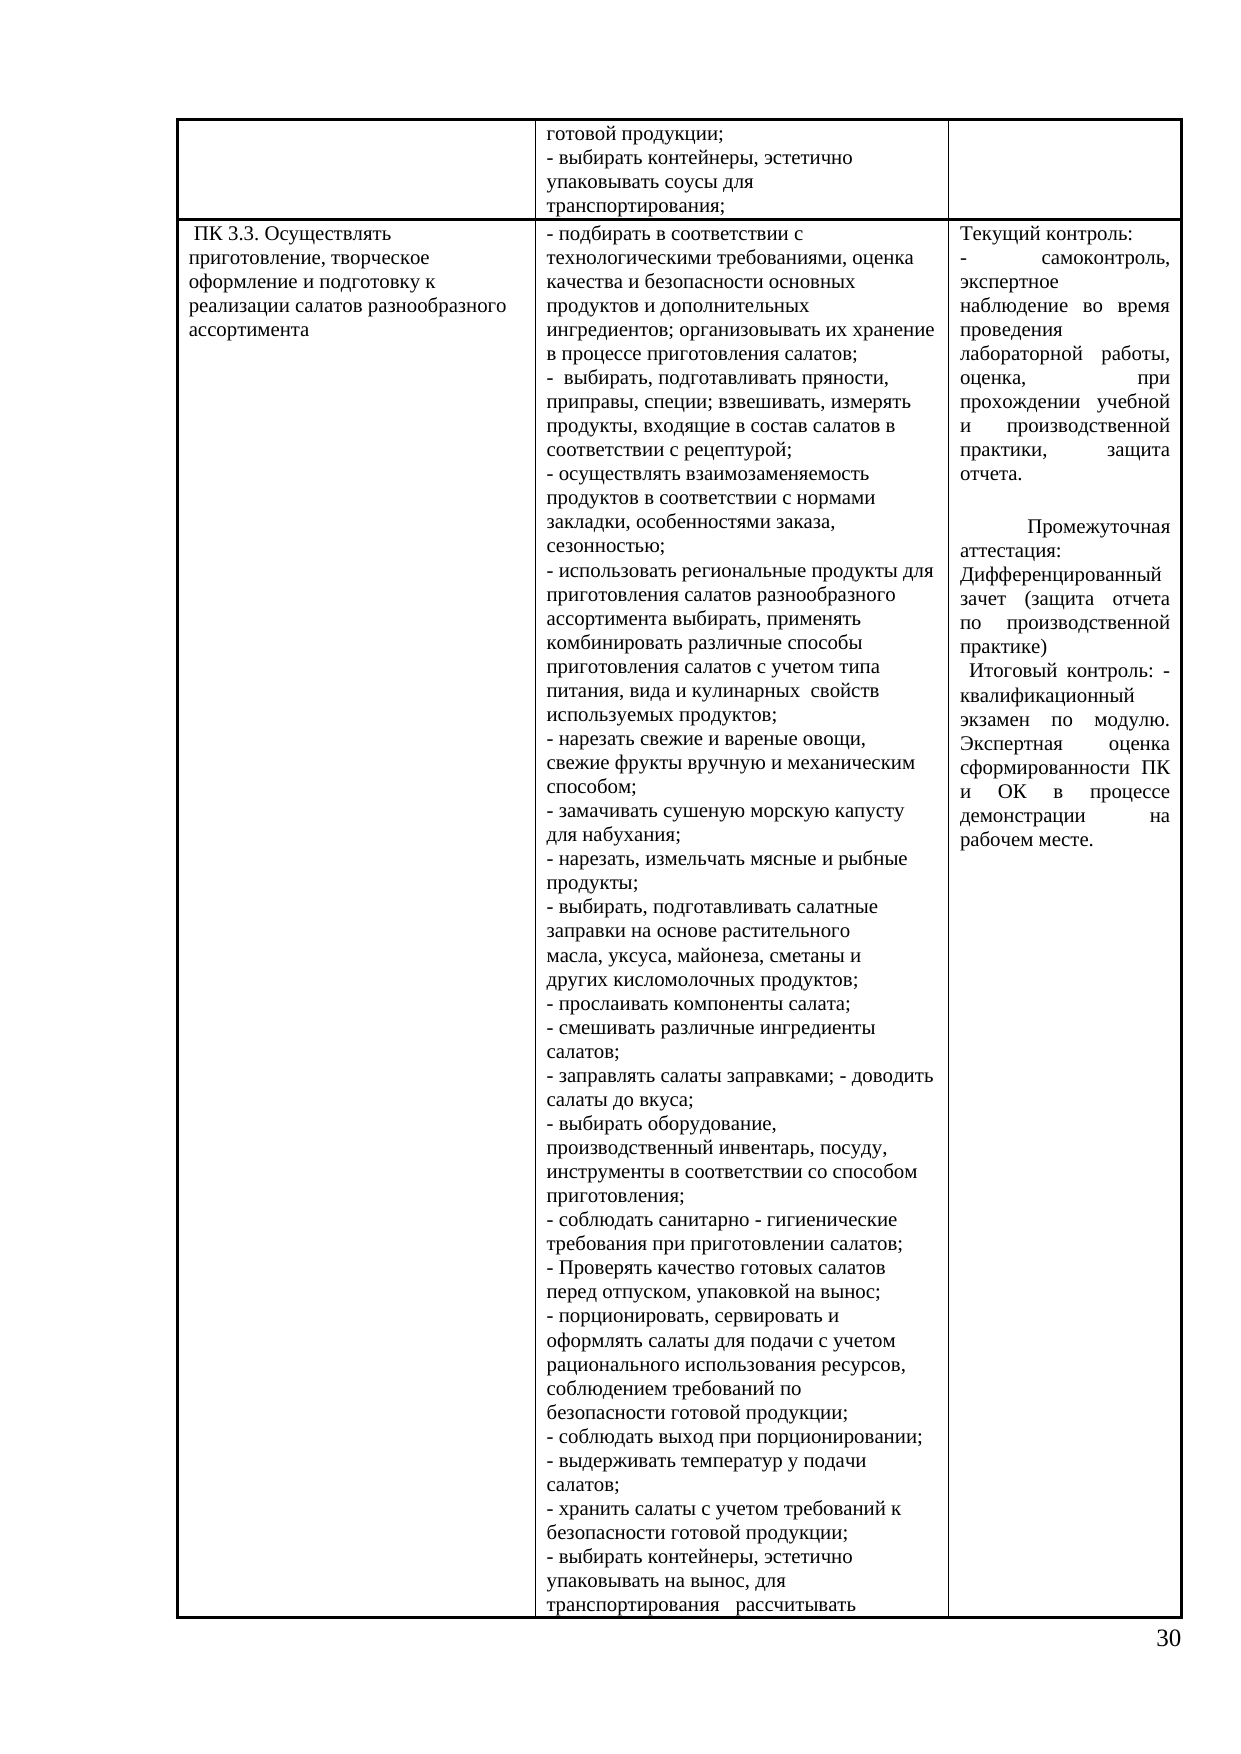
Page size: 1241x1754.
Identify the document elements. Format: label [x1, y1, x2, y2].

table_cell [949, 121, 1180, 217]
table_cell [536, 221, 948, 1616]
table_cell [536, 121, 948, 217]
table_cell [949, 221, 1180, 1616]
table_cell [179, 221, 535, 1616]
table_cell [179, 121, 535, 217]
